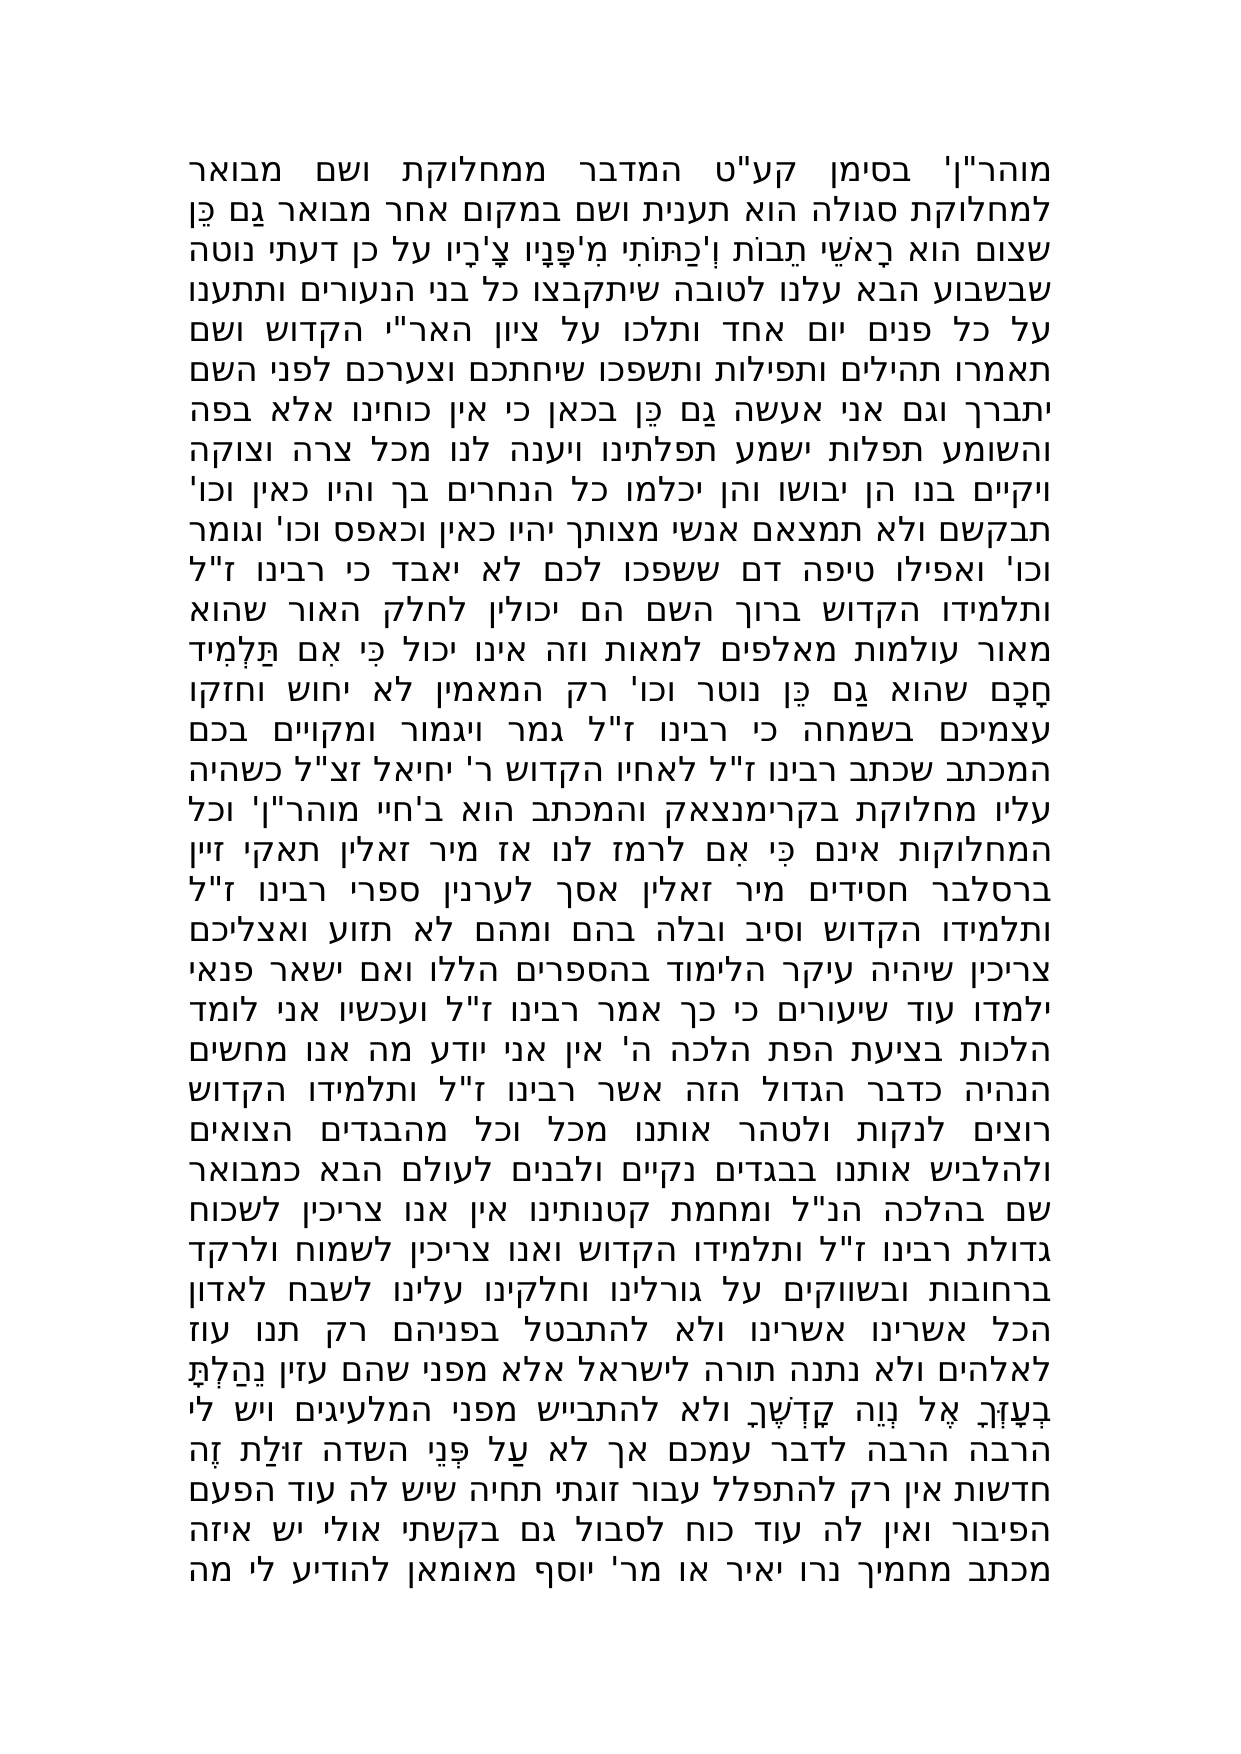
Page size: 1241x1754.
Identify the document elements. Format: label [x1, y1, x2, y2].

text [187, 150, 1053, 1590]
